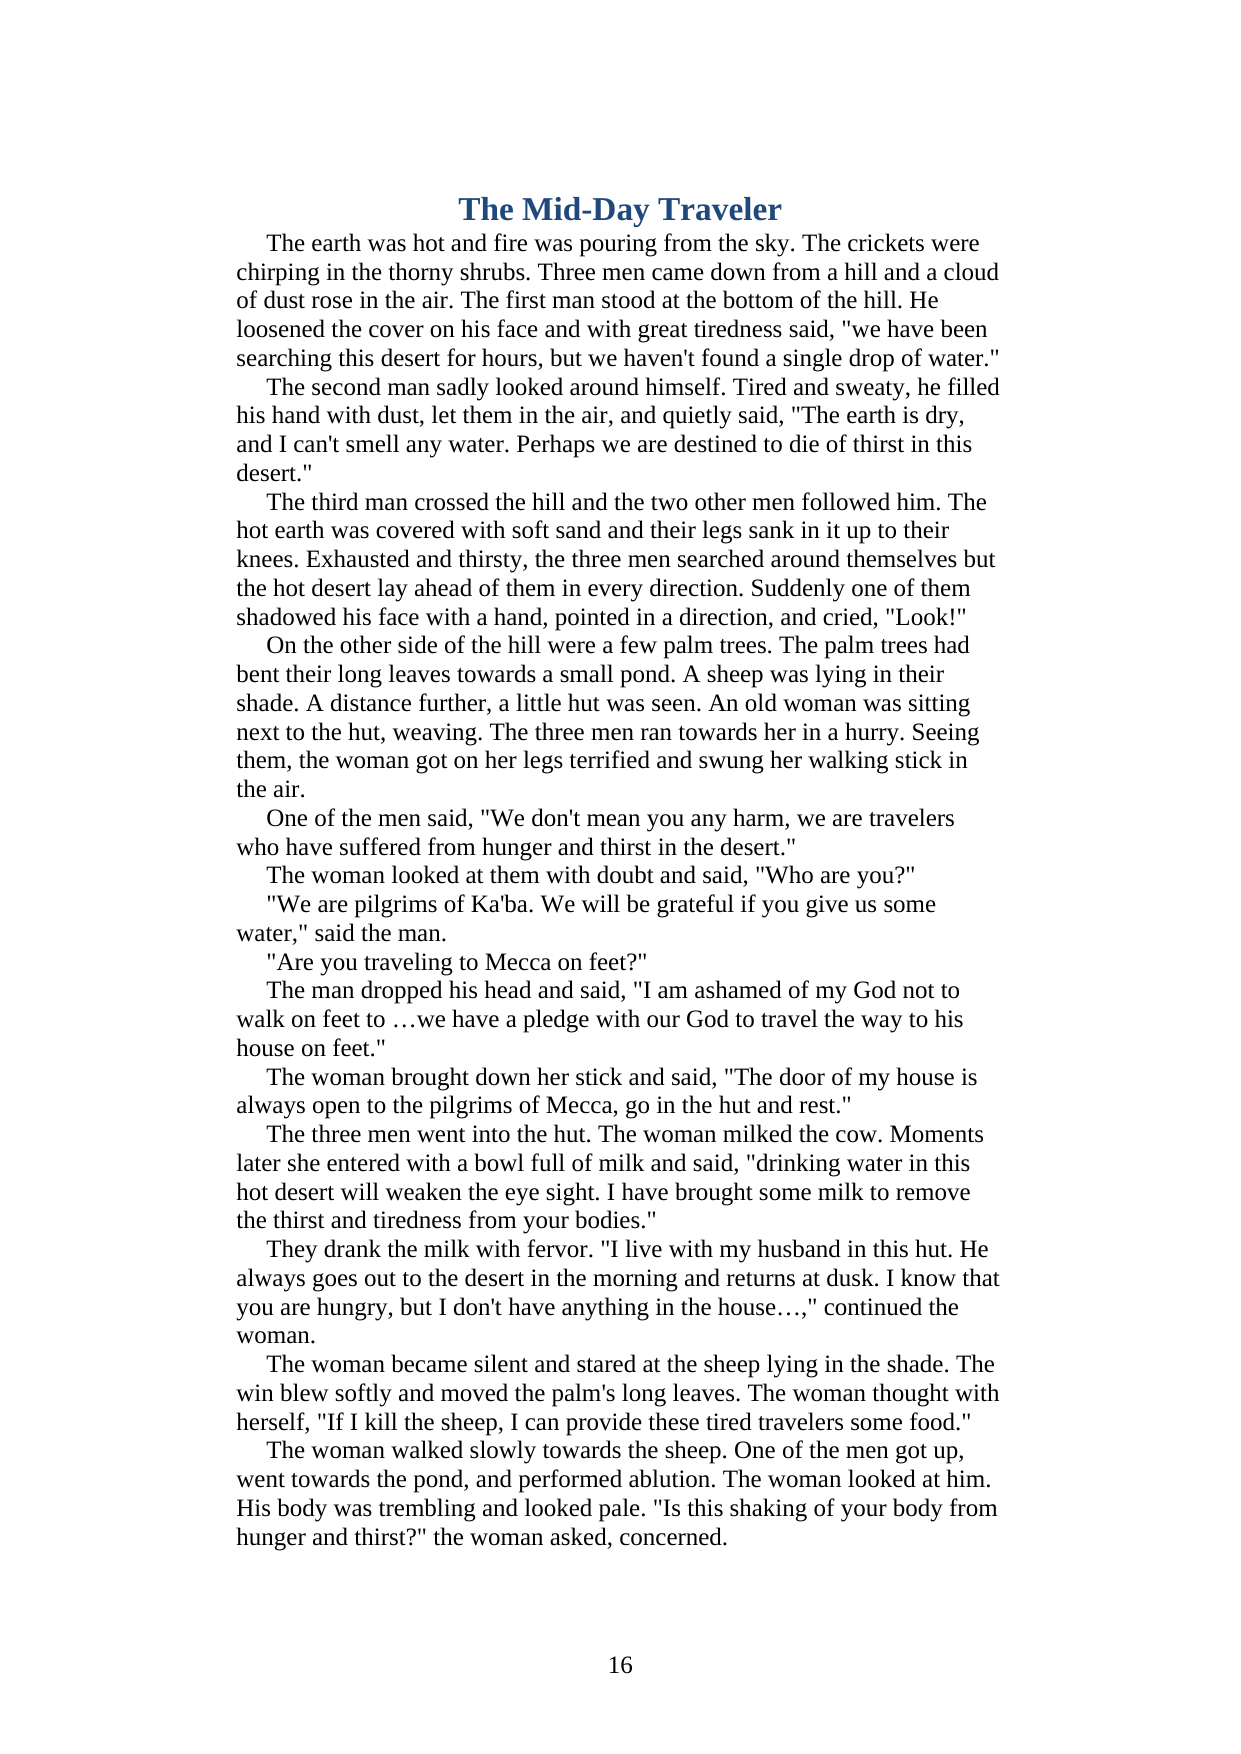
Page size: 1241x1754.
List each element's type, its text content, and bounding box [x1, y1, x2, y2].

text The three men went into the hut. The woman milked the cow. Moments later she entered with a bowl full of milk and said, "drinking water in this hot desert will weaken the eye sight. I have brought some milk to remove the thirst and tiredness from your bodies." [236, 1119, 1004, 1234]
text The woman walked slowly towards the sheep. One of the men got up, went towards the pond, and performed ablution. The woman looked at him. His body was trembling and looked pale. "Is this shaking of your body from hunger and thirst?" the woman asked, concerned. [236, 1436, 1004, 1551]
text "Are you traveling to Mecca on feet?" [236, 947, 1004, 976]
text The earth was hot and fire was pouring from the sky. The crickets were chirping in the thorny shrubs. Three men came down from a hill and a cloud of dust rose in the air. The first man stood at the bottom of the hill. He loosened the cover on his face and with great tiredness said, "we have been searching this desert for hours, but we haven't found a single drop of water." [236, 228, 1004, 372]
text On the other side of the hill were a few palm trees. The palm trees had bent their long leaves towards a small pond. A sheep was lying in their shade. A distance further, a little hut was seen. An old woman was sitting next to the hut, weaving. The three men ran towards her in a hurry. Seeing them, the woman got on her legs terrified and swung her walking stick in the air. [236, 631, 1004, 803]
text The second man sadly looked around himself. Tired and sweaty, he filled his hand with dust, let them in the air, and quietly said, "The earth is dry, and I can't smell any water. Perhaps we are destined to die of thirst in this desert." [236, 372, 1004, 487]
text They drank the milk with fervor. "I live with my husband in this hut. He always goes out to the desert in the morning and returns at dusk. I know that you are hungry, but I don't have anything in the house…," continued the woman. [236, 1234, 1004, 1349]
text "We are pilgrims of Ka'ba. We will be grateful if you give us some water," said the man. [236, 889, 1004, 947]
text The third man crossed the hill and the two other men followed him. The hot earth was covered with soft sand and their legs sank in it up to their knees. Exhausted and thirsty, the three men searched around themselves but the hot desert lay ahead of them in every direction. Suddenly one of them shadowed his face with a hand, pointed in a direction, and cried, "Look!" [236, 487, 1004, 631]
text The man dropped his head and said, "I am ashamed of my God not to walk on feet to …we have a pledge with our God to travel the way to his house on feet." [236, 976, 1004, 1062]
text One of the men said, "We don't mean you any harm, we are travelers who have suffered from hunger and thirst in the desert." [236, 803, 1004, 861]
subtitle The Mid-Day Traveler [236, 190, 1004, 228]
text The woman looked at them with doubt and said, "Who are you?" [236, 861, 1004, 889]
text The woman brought down her stick and said, "The door of my house is always open to the pilgrims of Mecca, go in the hut and rest." [236, 1062, 1004, 1119]
text The woman became silent and stared at the sheep lying in the shade. The win blew softly and moved the palm's long leaves. The woman thought with herself, "If I kill the sheep, I can provide these tired travelers some food." [236, 1349, 1004, 1436]
